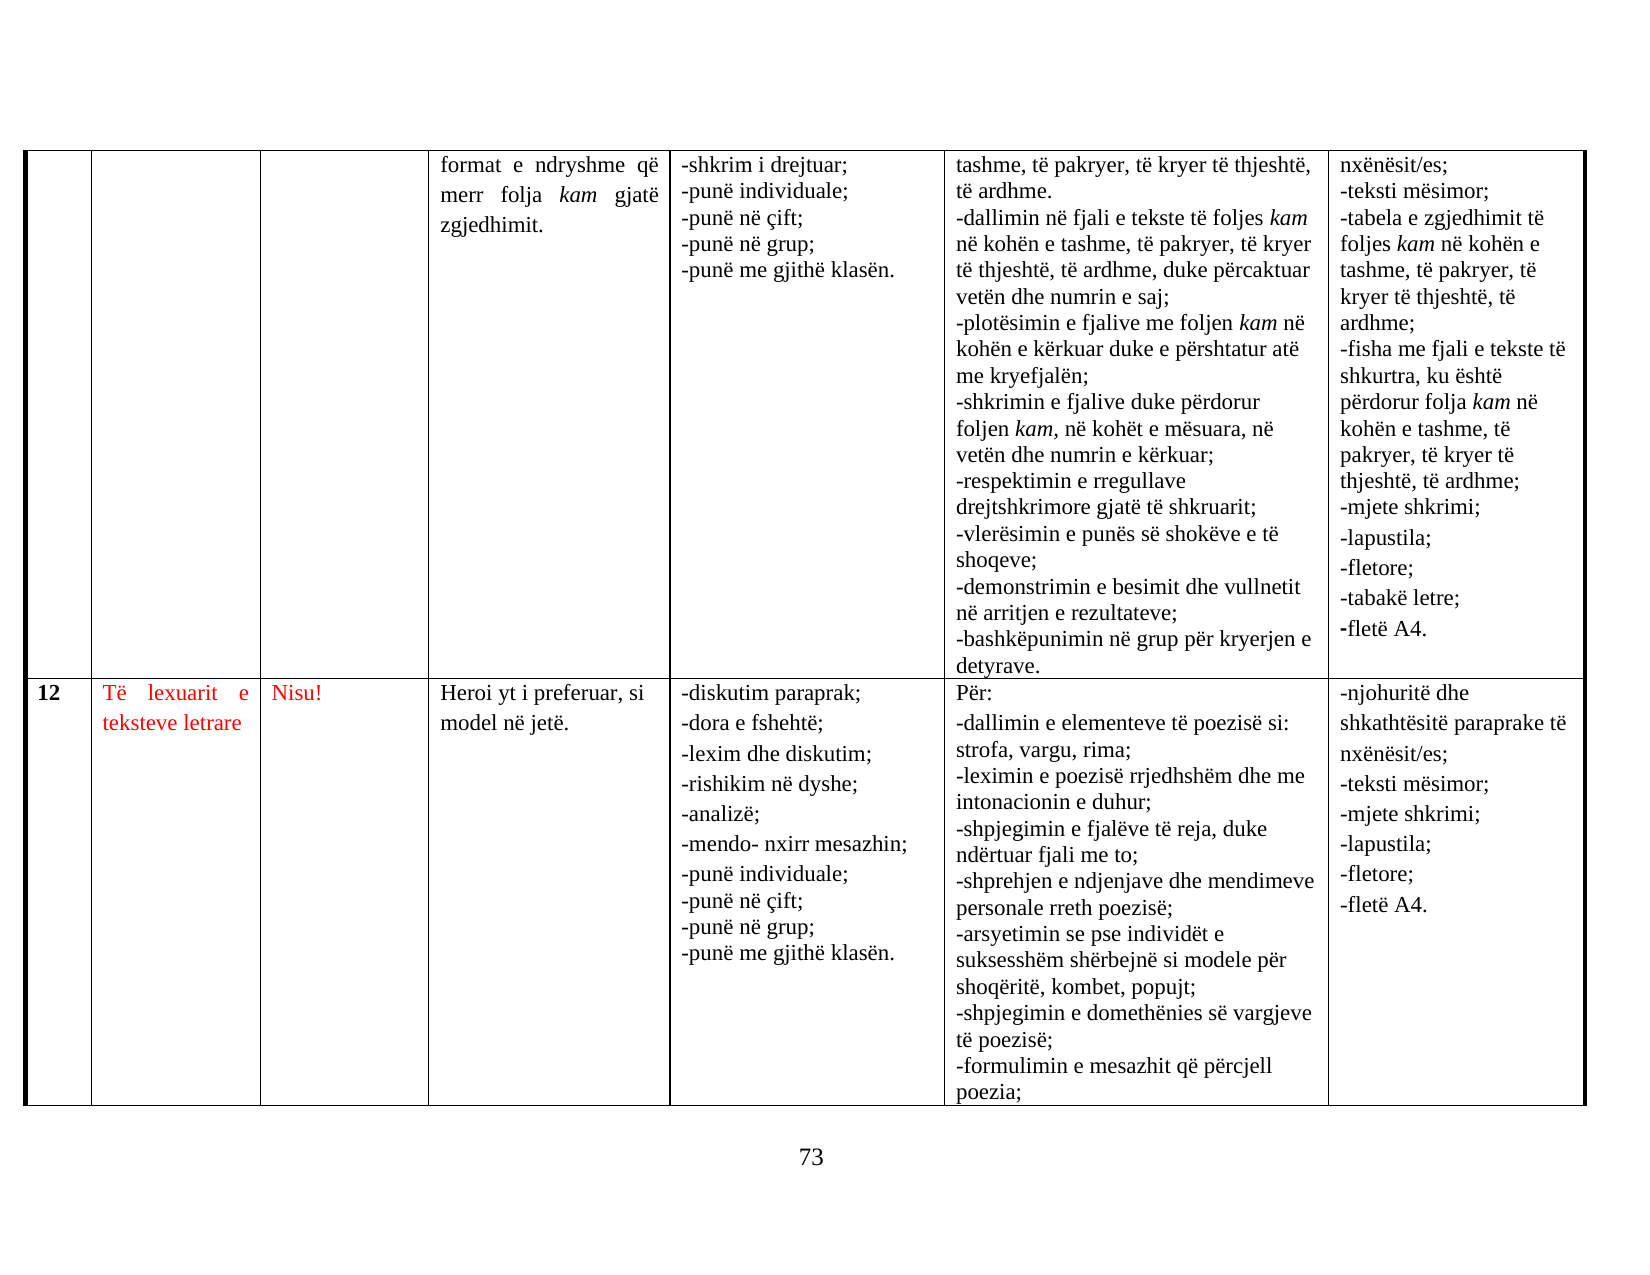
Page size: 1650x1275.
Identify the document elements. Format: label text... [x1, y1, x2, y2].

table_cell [92, 679, 260, 1105]
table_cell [1329, 151, 1583, 678]
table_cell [671, 151, 944, 678]
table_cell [945, 679, 1328, 1105]
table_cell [671, 679, 944, 1105]
table_cell Nisu! [261, 679, 428, 1105]
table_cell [1329, 679, 1583, 1105]
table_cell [261, 151, 428, 678]
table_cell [429, 679, 669, 1105]
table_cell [429, 151, 669, 678]
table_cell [92, 151, 260, 678]
table_cell 11 [28, 151, 91, 678]
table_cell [945, 151, 1328, 678]
table_cell 12 [28, 679, 91, 1105]
